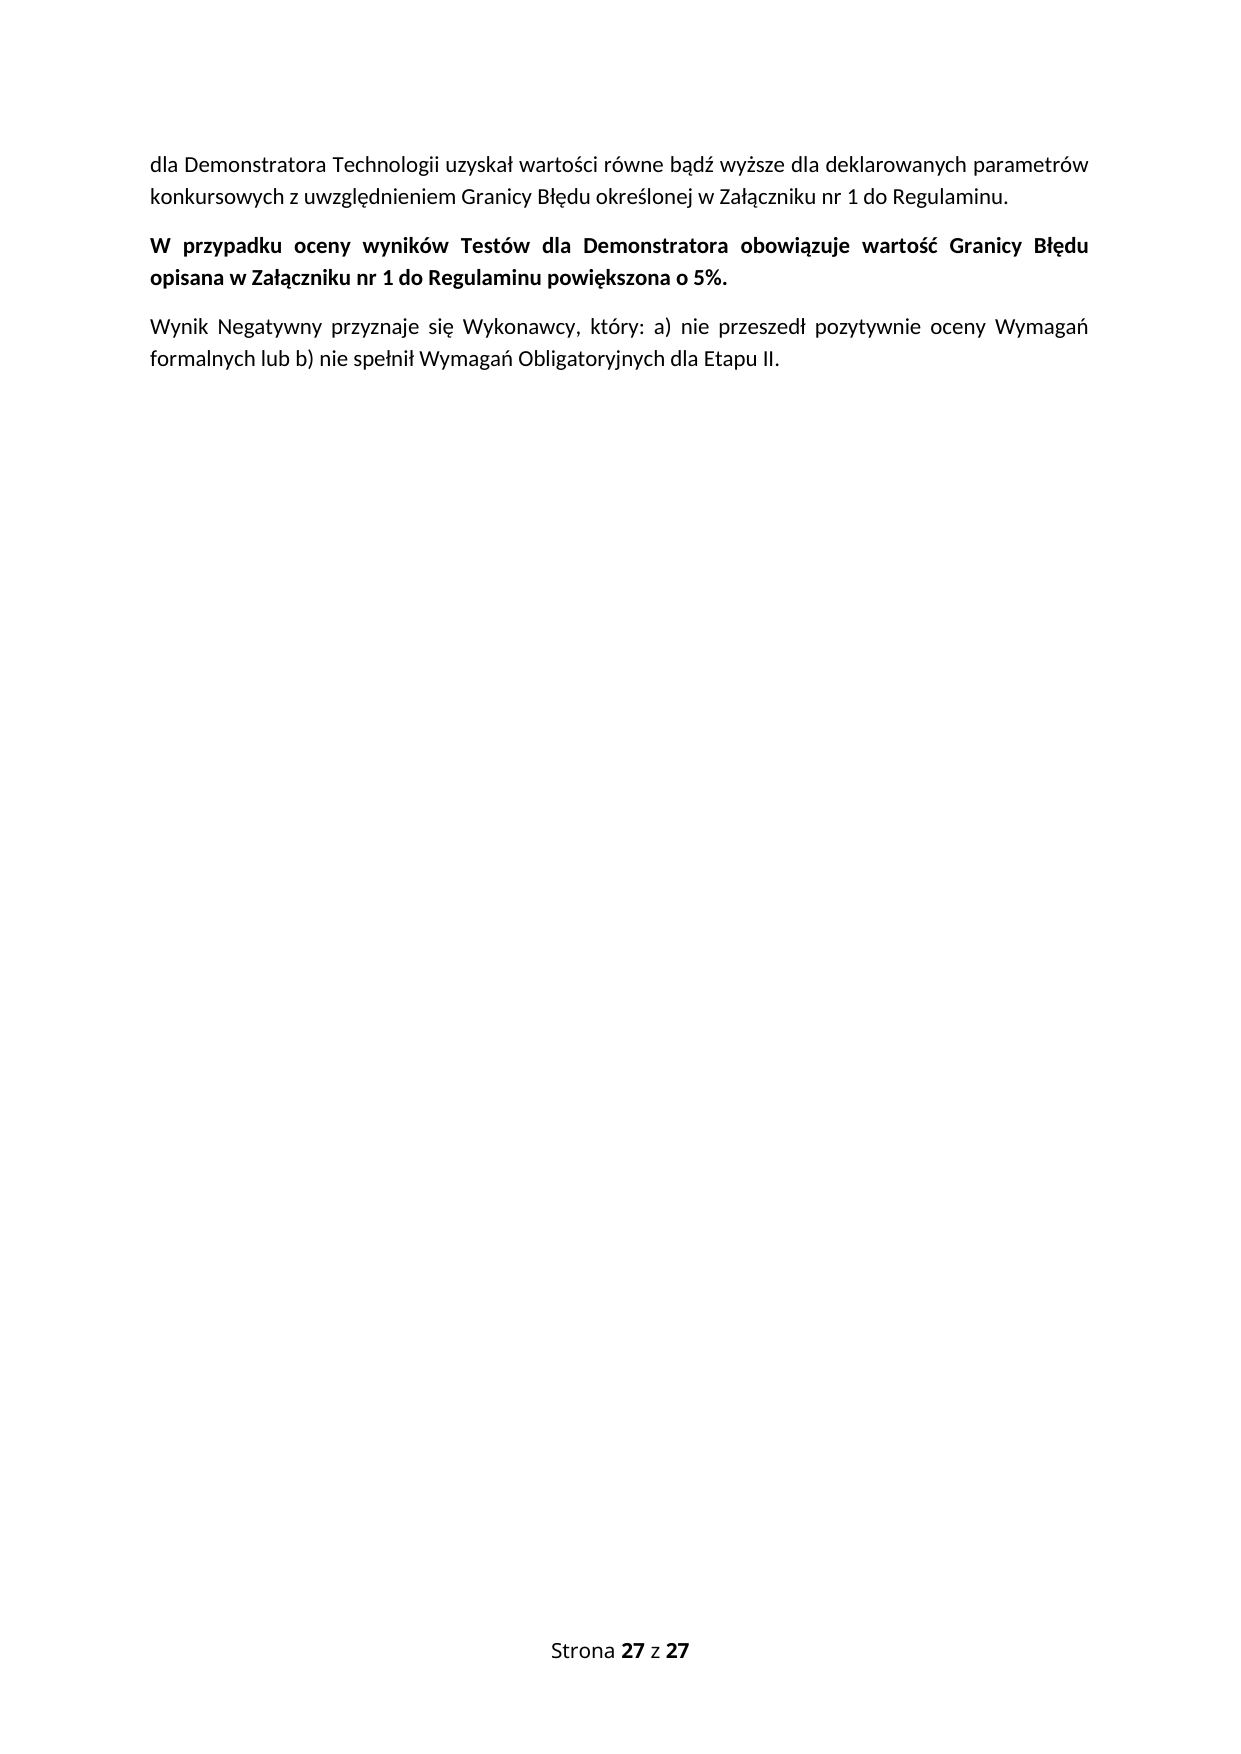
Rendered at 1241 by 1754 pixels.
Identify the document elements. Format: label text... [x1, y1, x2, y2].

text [150, 150, 1090, 210]
text Wynik Negatywny przyznaje się Wykonawcy, który: a) nie przeszedł pozytywnie oceny Wymagań formalnych lub b) nie spełnił Wymagań Obligatoryjnych dla Etapu II. [150, 312, 1090, 372]
text W przypadku oceny wyników Testów dla Demonstratora obowiązuje wartość Granicy Błędu opisana w Załączniku nr 1 do Regulaminu powiększona o 5%. [150, 231, 1090, 291]
